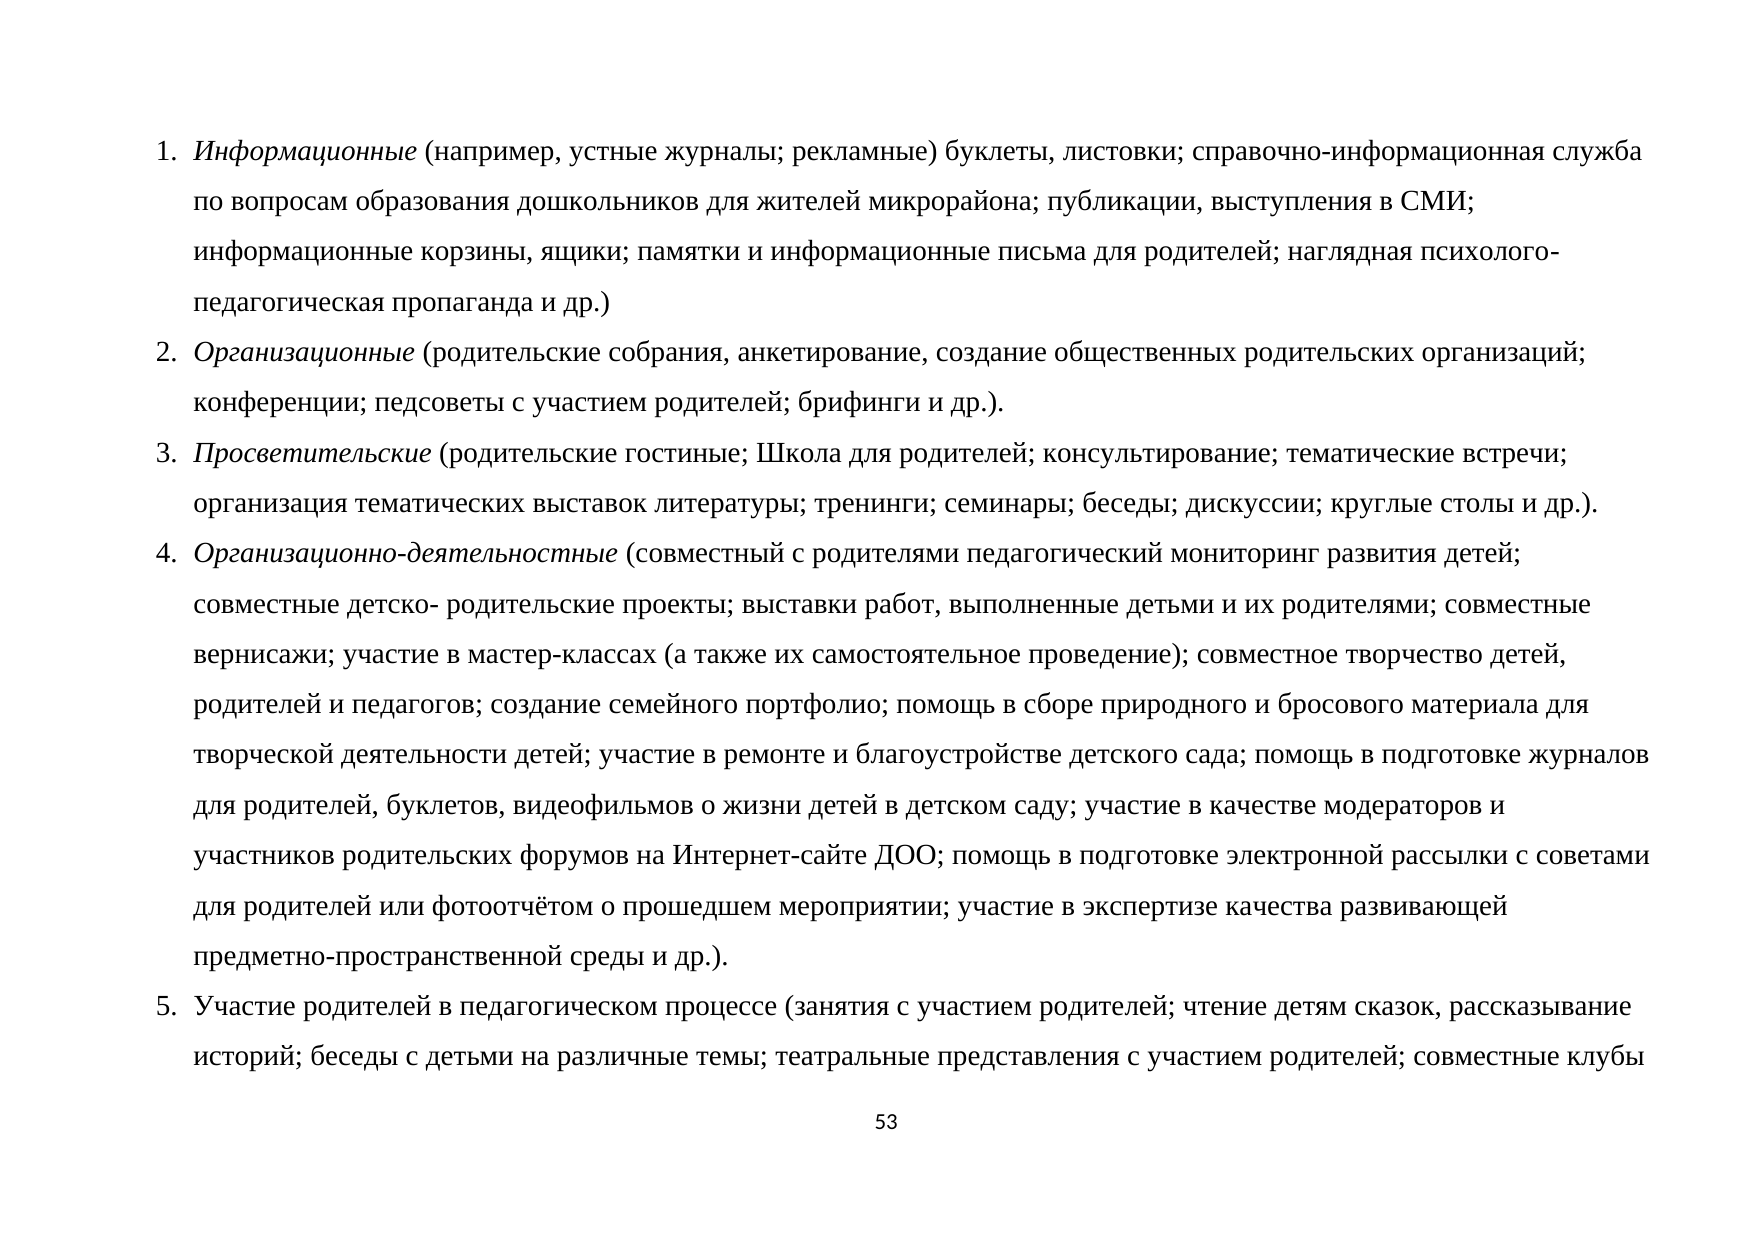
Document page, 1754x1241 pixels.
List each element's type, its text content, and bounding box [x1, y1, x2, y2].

list Организационные (родительские собрания, анкетирование, создание общественных родительских организаций; конференции; педсоветы с участием родителей; брифинги и др.). [156, 334, 1654, 418]
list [156, 988, 1654, 1072]
list Просветительские (родительские гостиные; Школа для родителей; консультирование; тематические встречи; организация тематических выставок литературы; тренинги; семинары; беседы; дискуссии; круглые столы и др.). [156, 435, 1654, 519]
list Информационные (например, устные журналы; рекламные) буклеты, листовки; справочно-информационная служба по вопросам образования дошкольников для жителей микрорайона; публикации, выступления в СМИ; информационные корзины, ящики; памятки и информационные письма для родителей; наглядная психологопедагогическая пропаганда и др.) [156, 133, 1654, 317]
list Организационно-деятельностные (совместный с родителями педагогический мониторинг развития детей; совместные детско- родительские проекты; выставки работ, выполненные детьми и их родителями; совместные вернисажи; участие в мастер-классах (а также их самостоятельное проведение); совместное творчество детей, родителей и педагогов; создание семейного портфолио; помощь в сборе природного и бросового материала для творческой деятельности детей; участие в ремонте и благоустройстве детского сада; помощь в подготовке журналов для родителей, буклетов, видеофильмов о жизни детей в детском саду; участие в качестве модераторов и участников родительских форумов на Интернет-сайте ДОО; помощь в подготовке электронной рассылки с советами для родителей или фотоотчётом о прошедшем мероприятии; участие в экспертизе качества развивающей предметно-пространственной среды и др.). [156, 535, 1654, 971]
